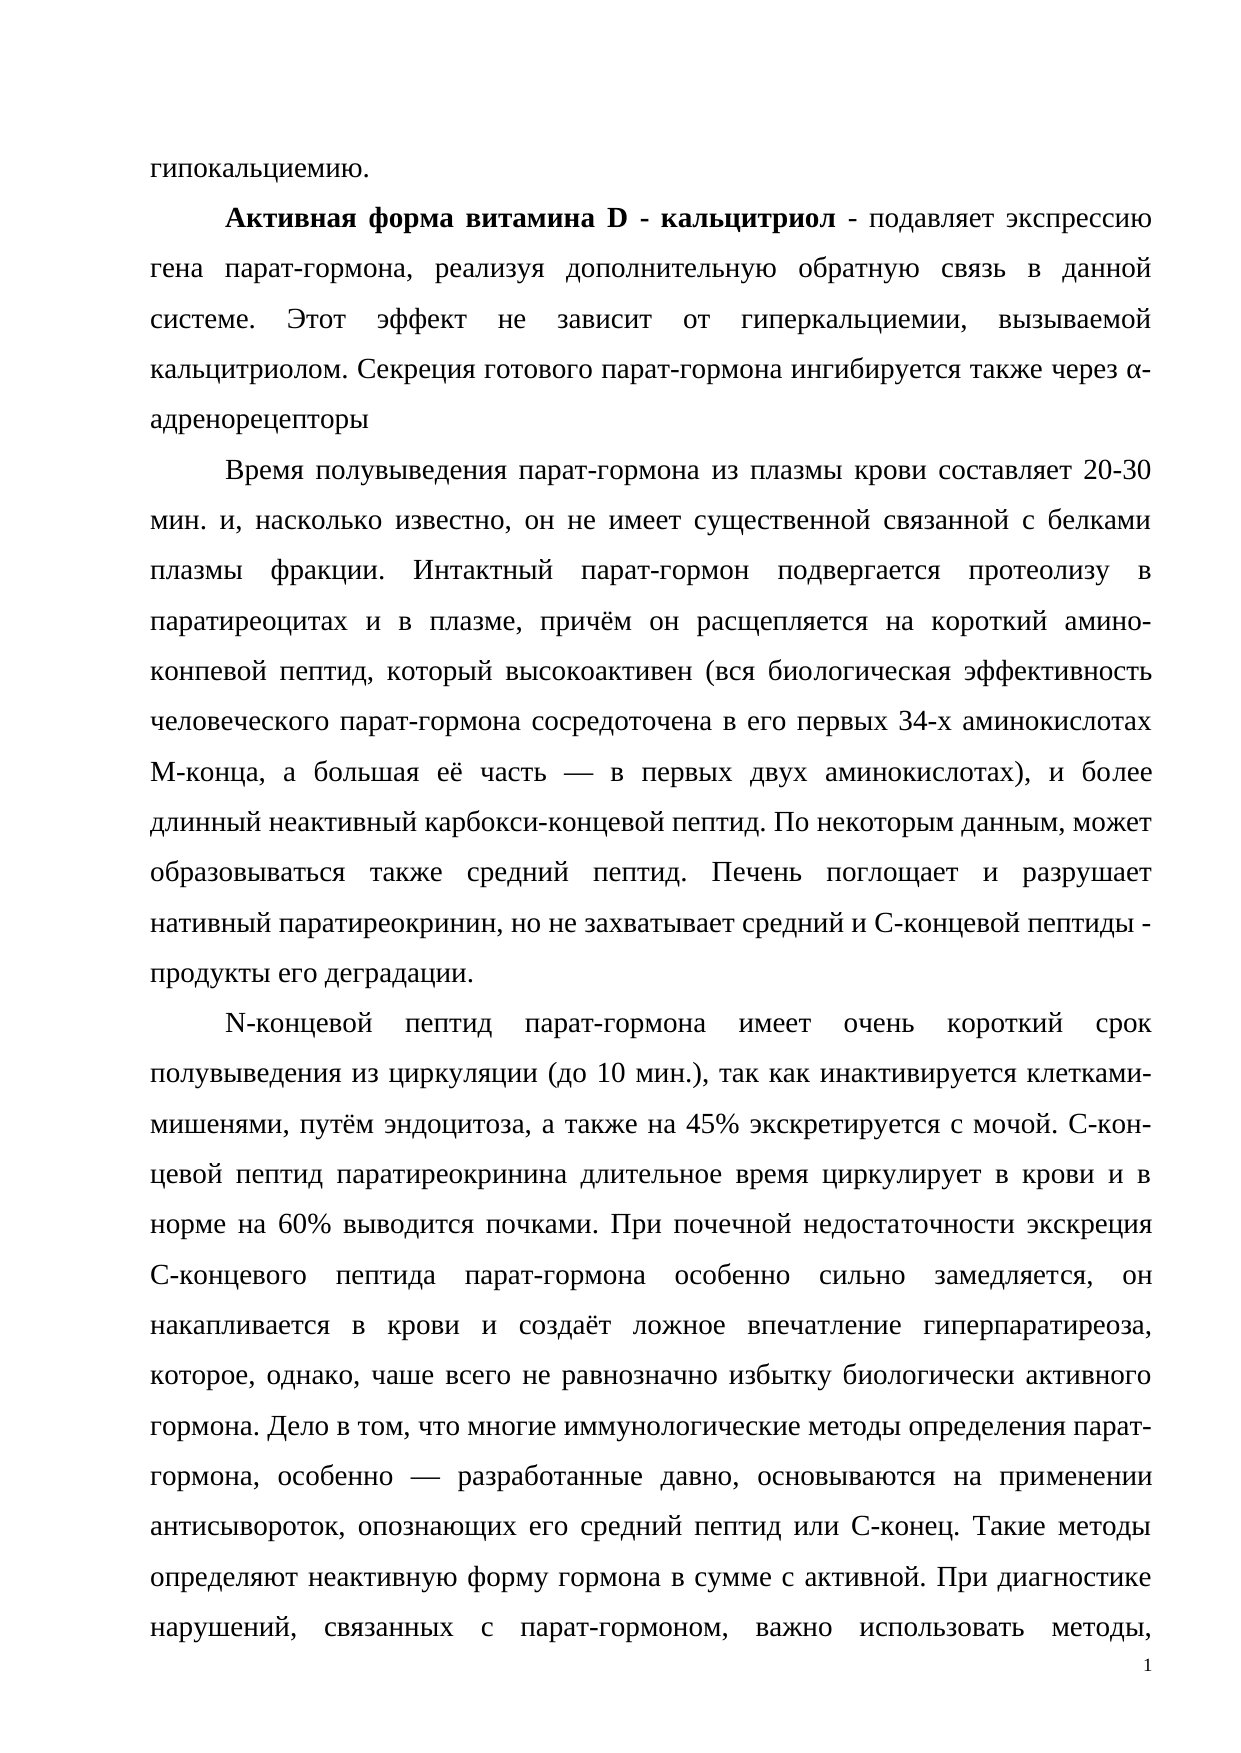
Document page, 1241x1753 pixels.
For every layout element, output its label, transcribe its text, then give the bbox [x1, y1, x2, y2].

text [150, 1005, 1152, 1643]
text Активная форма витамина D - кальцитриол - подавляет экспрессию гена парат-гормона, реализуя дополнительную обратную связь в данной системе. Этот эффект не зависит от гиперкальциемии, вызываемой кальцитриолом. Секреция готового парат-гормона ингибируется также через α-адренорецепторы [150, 200, 1152, 435]
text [150, 150, 1152, 183]
text Время полувыведения парат-гормона из плазмы крови составляет 20-30 мин. и, насколько известно, он не имеет существенной связанной с белками плазмы фракции. Интактный парат-гормон подвергается протеолизу в паратиреоцитах и в плазме, причём он расщепляется на короткий амино-конпевой пептид, который высокоактивен (вся биологическая эффективность человеческого парат-гормона сосредоточена в его первых 34-х аминокислотах М-конца, а большая её часть — в первых двух аминокислотах), и более длинный неактивный карбокси-концевой пептид. По некоторым данным, может образовываться также средний пептид. Печень поглощает и разрушает нативный паратиреокринин, но не захватывает средний и С-концевой пептиды - продукты его деградации. [150, 452, 1152, 988]
